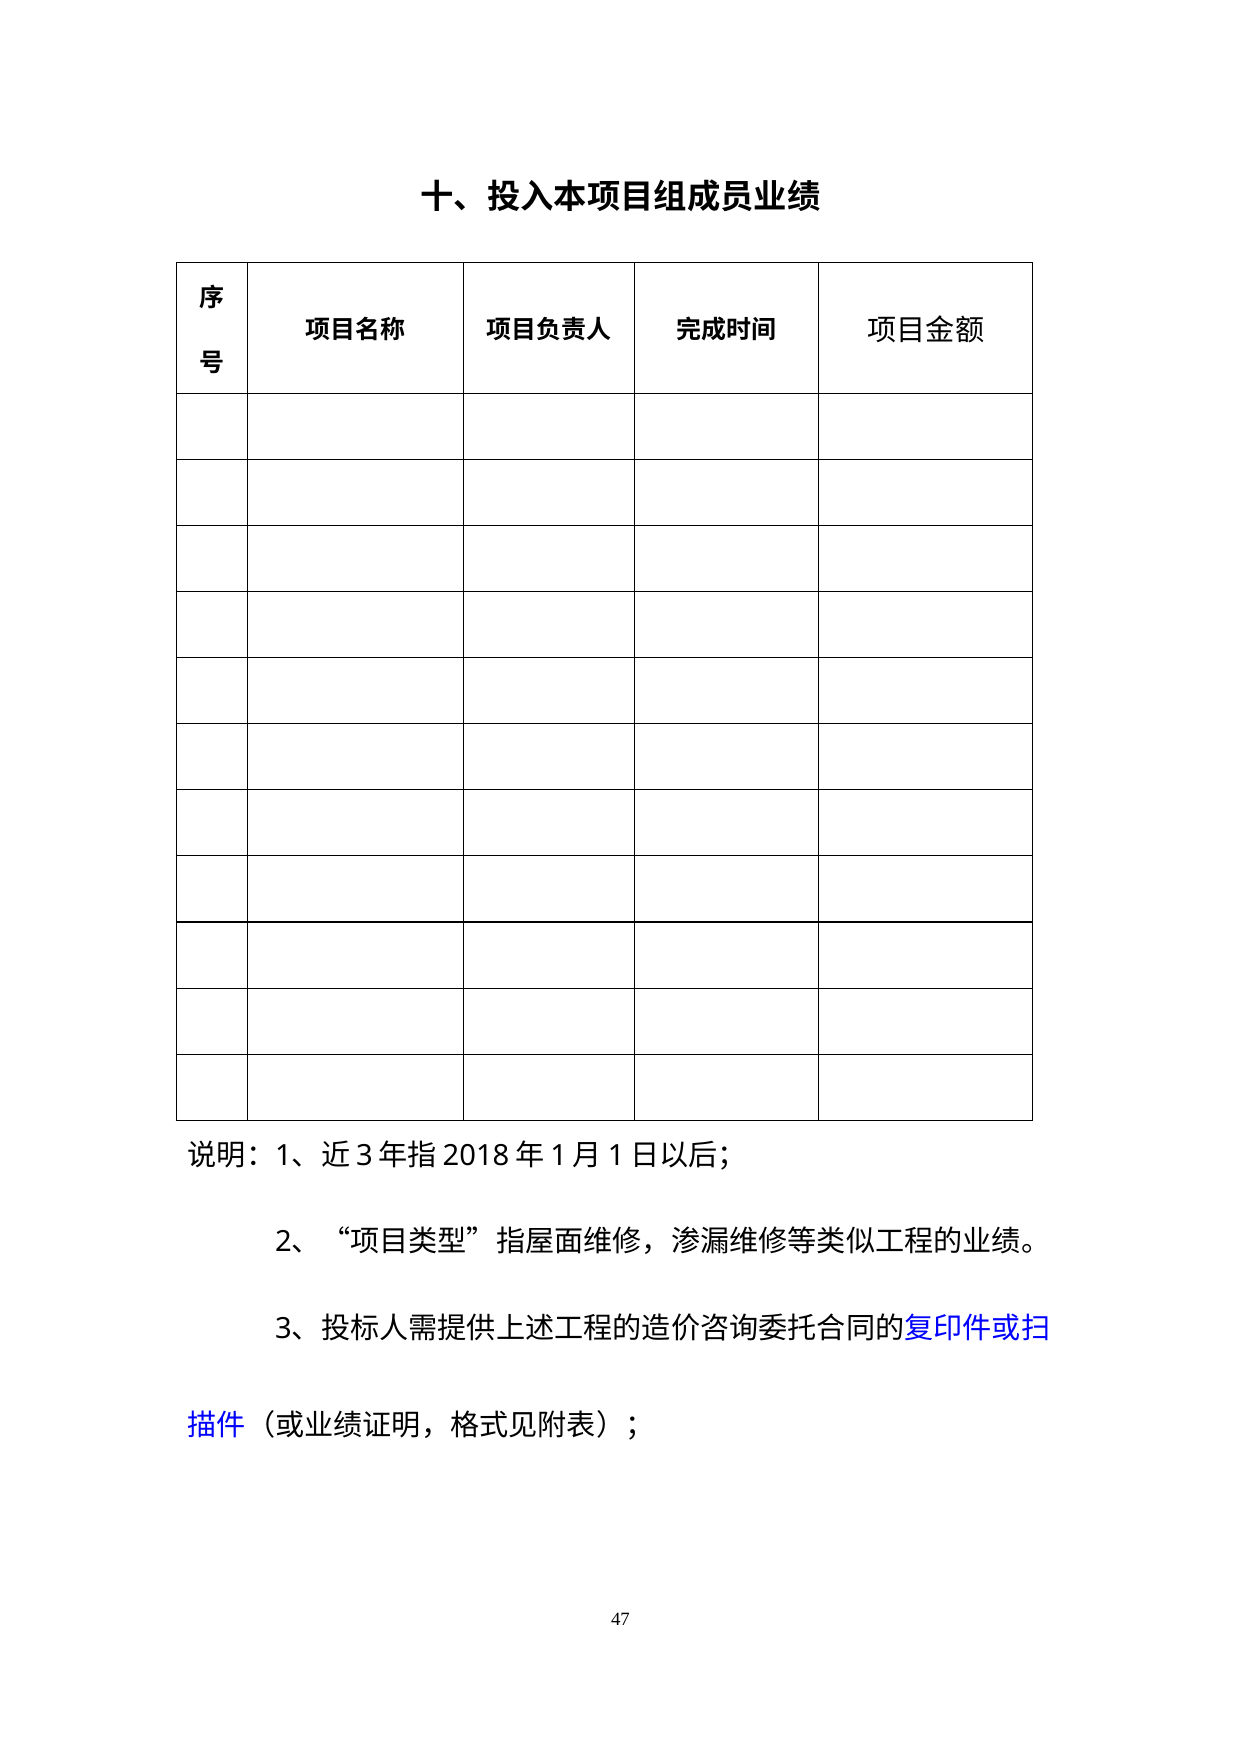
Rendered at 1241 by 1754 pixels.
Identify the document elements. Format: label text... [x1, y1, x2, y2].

table_cell [819, 856, 1032, 921]
table_cell [635, 790, 818, 855]
table_cell [635, 724, 818, 789]
table_cell [464, 460, 634, 525]
table_cell [464, 658, 634, 723]
table_cell [464, 790, 634, 855]
table_cell [635, 460, 818, 525]
text 说明：1、近3年指2018年1月1日以后； [187, 1121, 1053, 1186]
table_cell [248, 460, 463, 525]
table_cell [248, 989, 463, 1053]
table_cell [464, 394, 634, 459]
table_cell [464, 989, 634, 1053]
table_cell [248, 790, 463, 855]
table_cell [248, 394, 463, 459]
table_cell [177, 856, 247, 921]
table_cell [635, 394, 818, 459]
table_cell [819, 923, 1032, 987]
subtitle 十、投入本项目组成员业绩 [187, 162, 1053, 227]
table_cell [635, 989, 818, 1053]
table_cell [819, 1055, 1032, 1119]
table_header 项目金额 [819, 263, 1032, 393]
table_cell [464, 724, 634, 789]
table_header 项目负责人 [464, 263, 634, 393]
table_cell [248, 724, 463, 789]
text 3、投标人需提供上述工程的造价咨询委托合同的复印件或扫描件（或业绩证明，格式见附表）； [187, 1293, 1053, 1455]
table_cell [177, 724, 247, 789]
table_cell [464, 1055, 634, 1119]
table_cell [177, 592, 247, 657]
table_cell [819, 592, 1032, 657]
table_header 完成时间 [635, 263, 818, 393]
text 2、“项目类型”指屋面维修，渗漏维修等类似工程的业绩。 [187, 1207, 1053, 1272]
table_cell [464, 923, 634, 987]
table_cell [819, 526, 1032, 591]
table_cell [177, 526, 247, 591]
table_cell [635, 1055, 818, 1119]
table_cell [248, 658, 463, 723]
table_cell [635, 592, 818, 657]
table_cell [177, 989, 247, 1053]
table_cell [464, 526, 634, 591]
table_cell [464, 856, 634, 921]
table_cell [635, 856, 818, 921]
table_cell [819, 989, 1032, 1053]
table_cell [248, 923, 463, 987]
table_cell [819, 394, 1032, 459]
table_cell [819, 790, 1032, 855]
table_header 序号 [177, 263, 247, 393]
table_cell [177, 923, 247, 987]
table_cell [635, 526, 818, 591]
table_cell [819, 724, 1032, 789]
table_header 项目名称 [248, 263, 463, 393]
table_cell [248, 526, 463, 591]
table_cell [177, 394, 247, 459]
table_cell [248, 1055, 463, 1119]
table_cell [464, 592, 634, 657]
table_cell [177, 460, 247, 525]
table_cell [635, 923, 818, 987]
table_cell [177, 658, 247, 723]
table_cell [248, 856, 463, 921]
table_cell [635, 658, 818, 723]
table_cell [177, 1055, 247, 1119]
table_cell [177, 790, 247, 855]
table_cell [248, 592, 463, 657]
table_cell [819, 658, 1032, 723]
table_cell [819, 460, 1032, 525]
